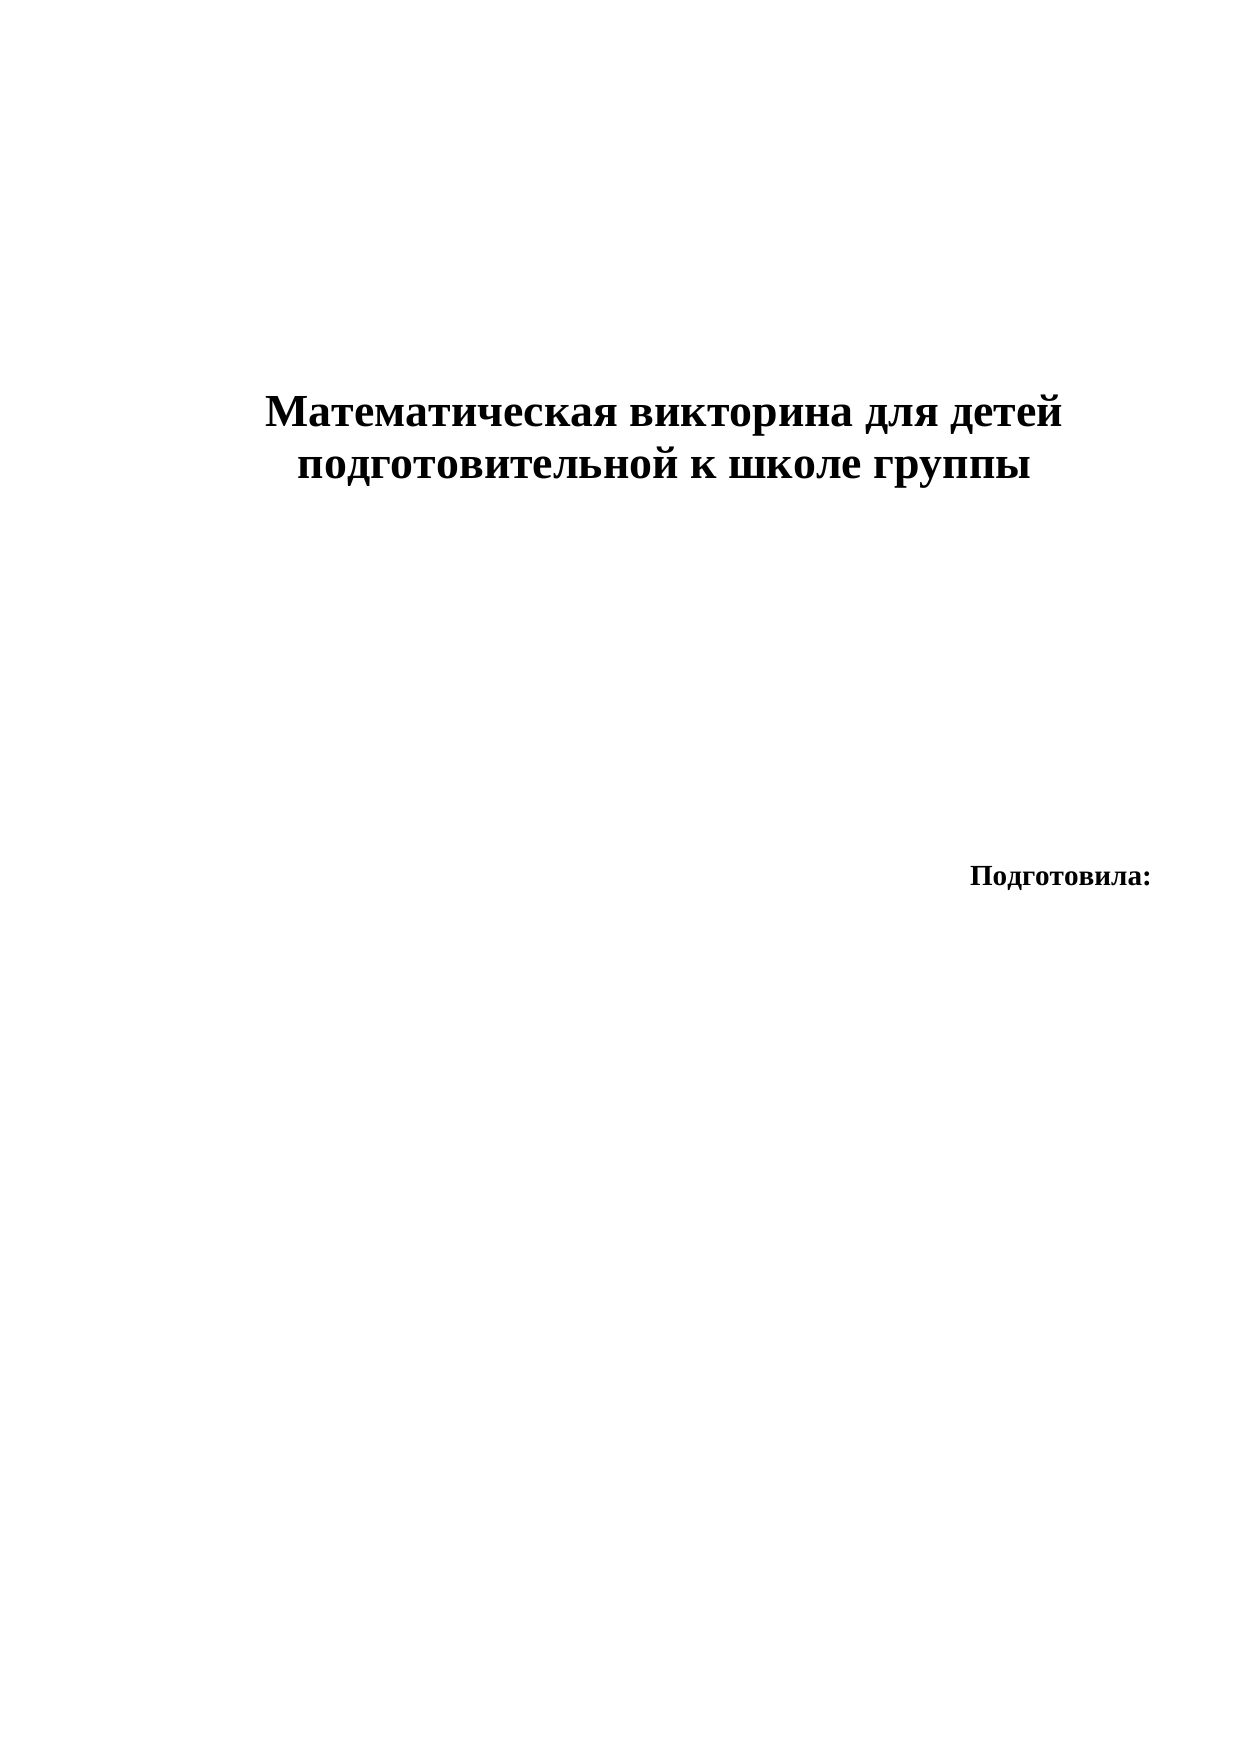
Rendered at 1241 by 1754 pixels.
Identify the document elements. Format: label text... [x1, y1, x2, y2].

text Подготовила: [177, 858, 1152, 892]
text Математическая викторина для детей подготовительной к школе группы [177, 383, 1152, 488]
